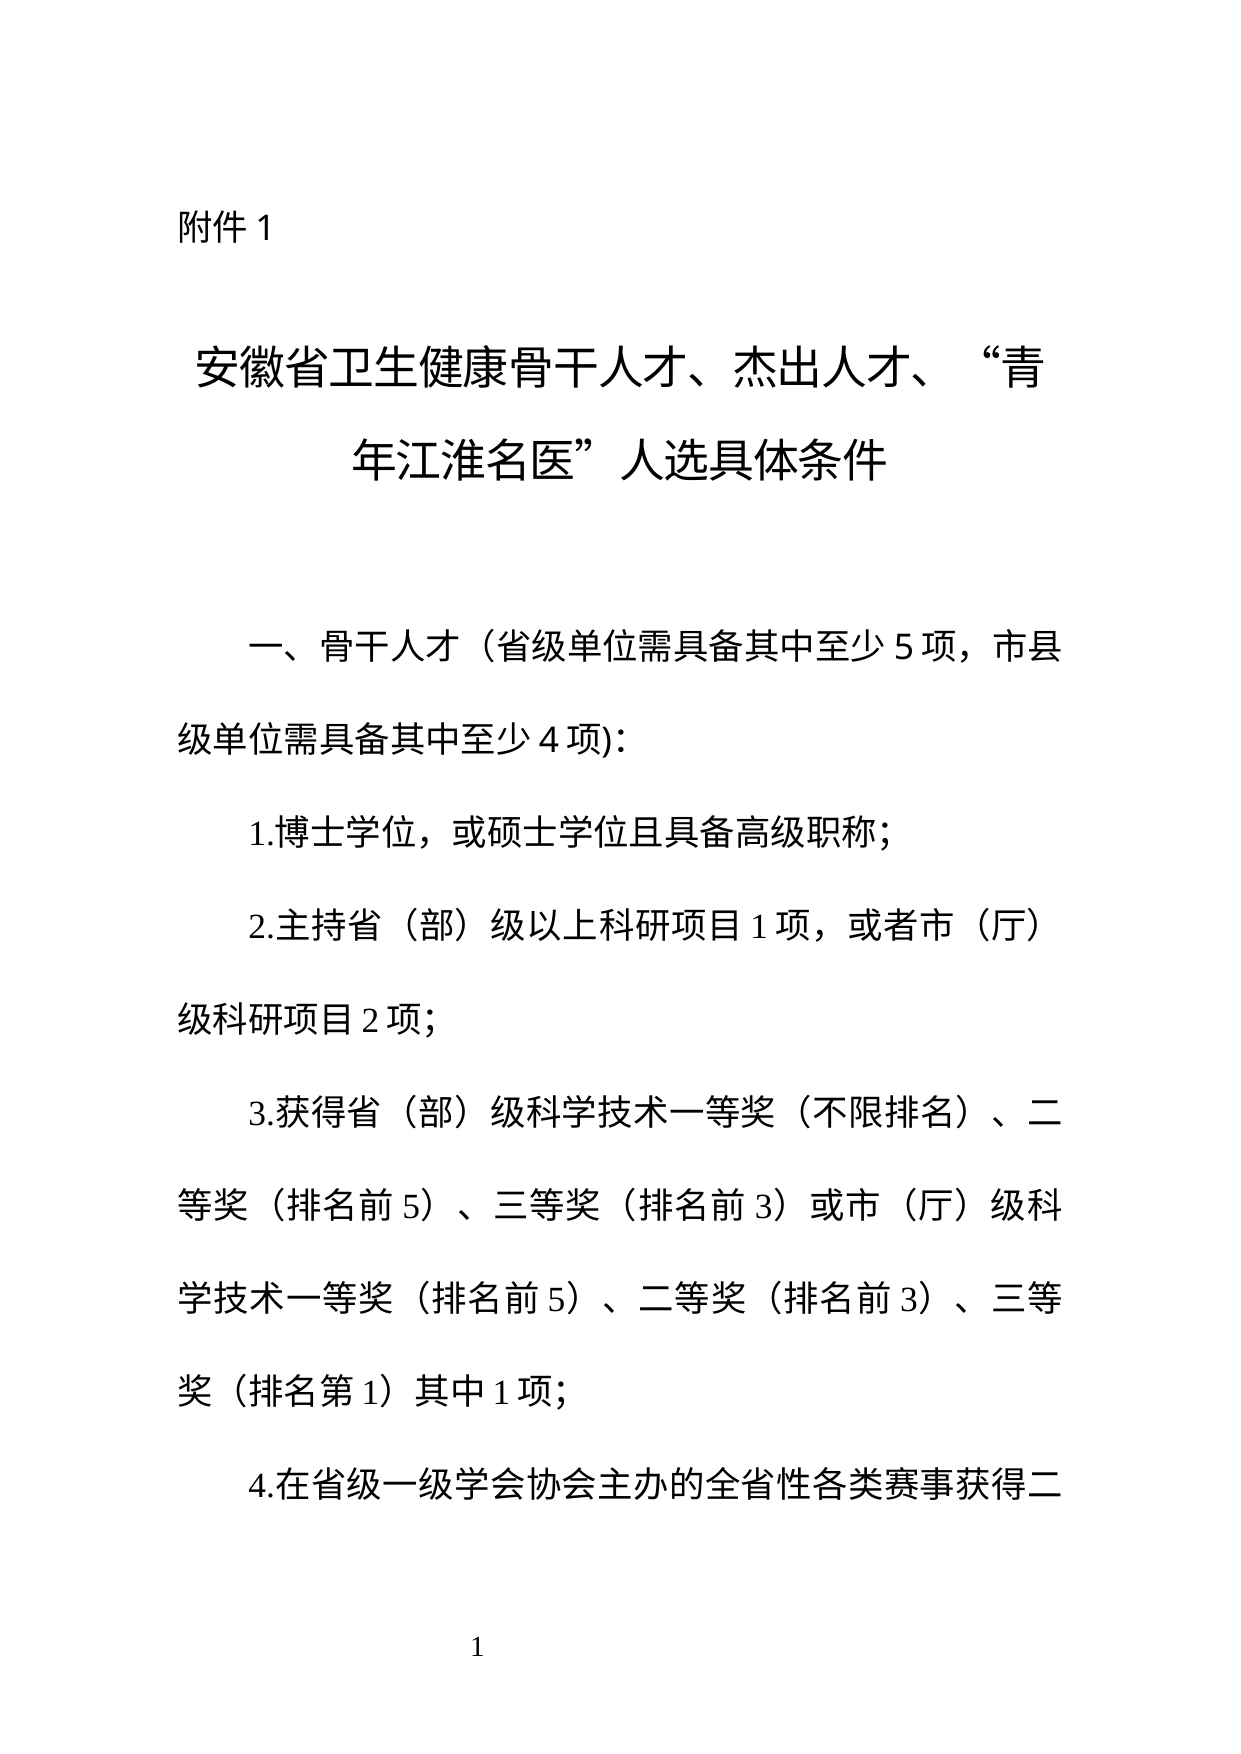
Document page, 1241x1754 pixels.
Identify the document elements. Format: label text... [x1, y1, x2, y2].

text 2.主持省（部）级以上科研项目1项，或者市（厅）级科研项目2项； [177, 877, 1063, 1063]
text 附件1 [177, 178, 1063, 272]
text 3.获得省（部）级科学技术一等奖（不限排名）、二等奖（排名前5）、三等奖（排名前3）或市（厅）级科学技术一等奖（排名前5）、二等奖（排名前3）、三等奖（排名第1）其中1项； [177, 1063, 1063, 1436]
text 1.博士学位，或硕士学位且具备高级职称； [177, 784, 1063, 877]
text 安徽省卫生健康骨干人才、杰出人才、“青年江淮名医”人选具体条件 [177, 318, 1063, 504]
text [177, 1436, 1063, 1529]
text 一、骨干人才（省级单位需具备其中至少5项，市县级单位需具备其中至少4项)： [177, 598, 1063, 784]
